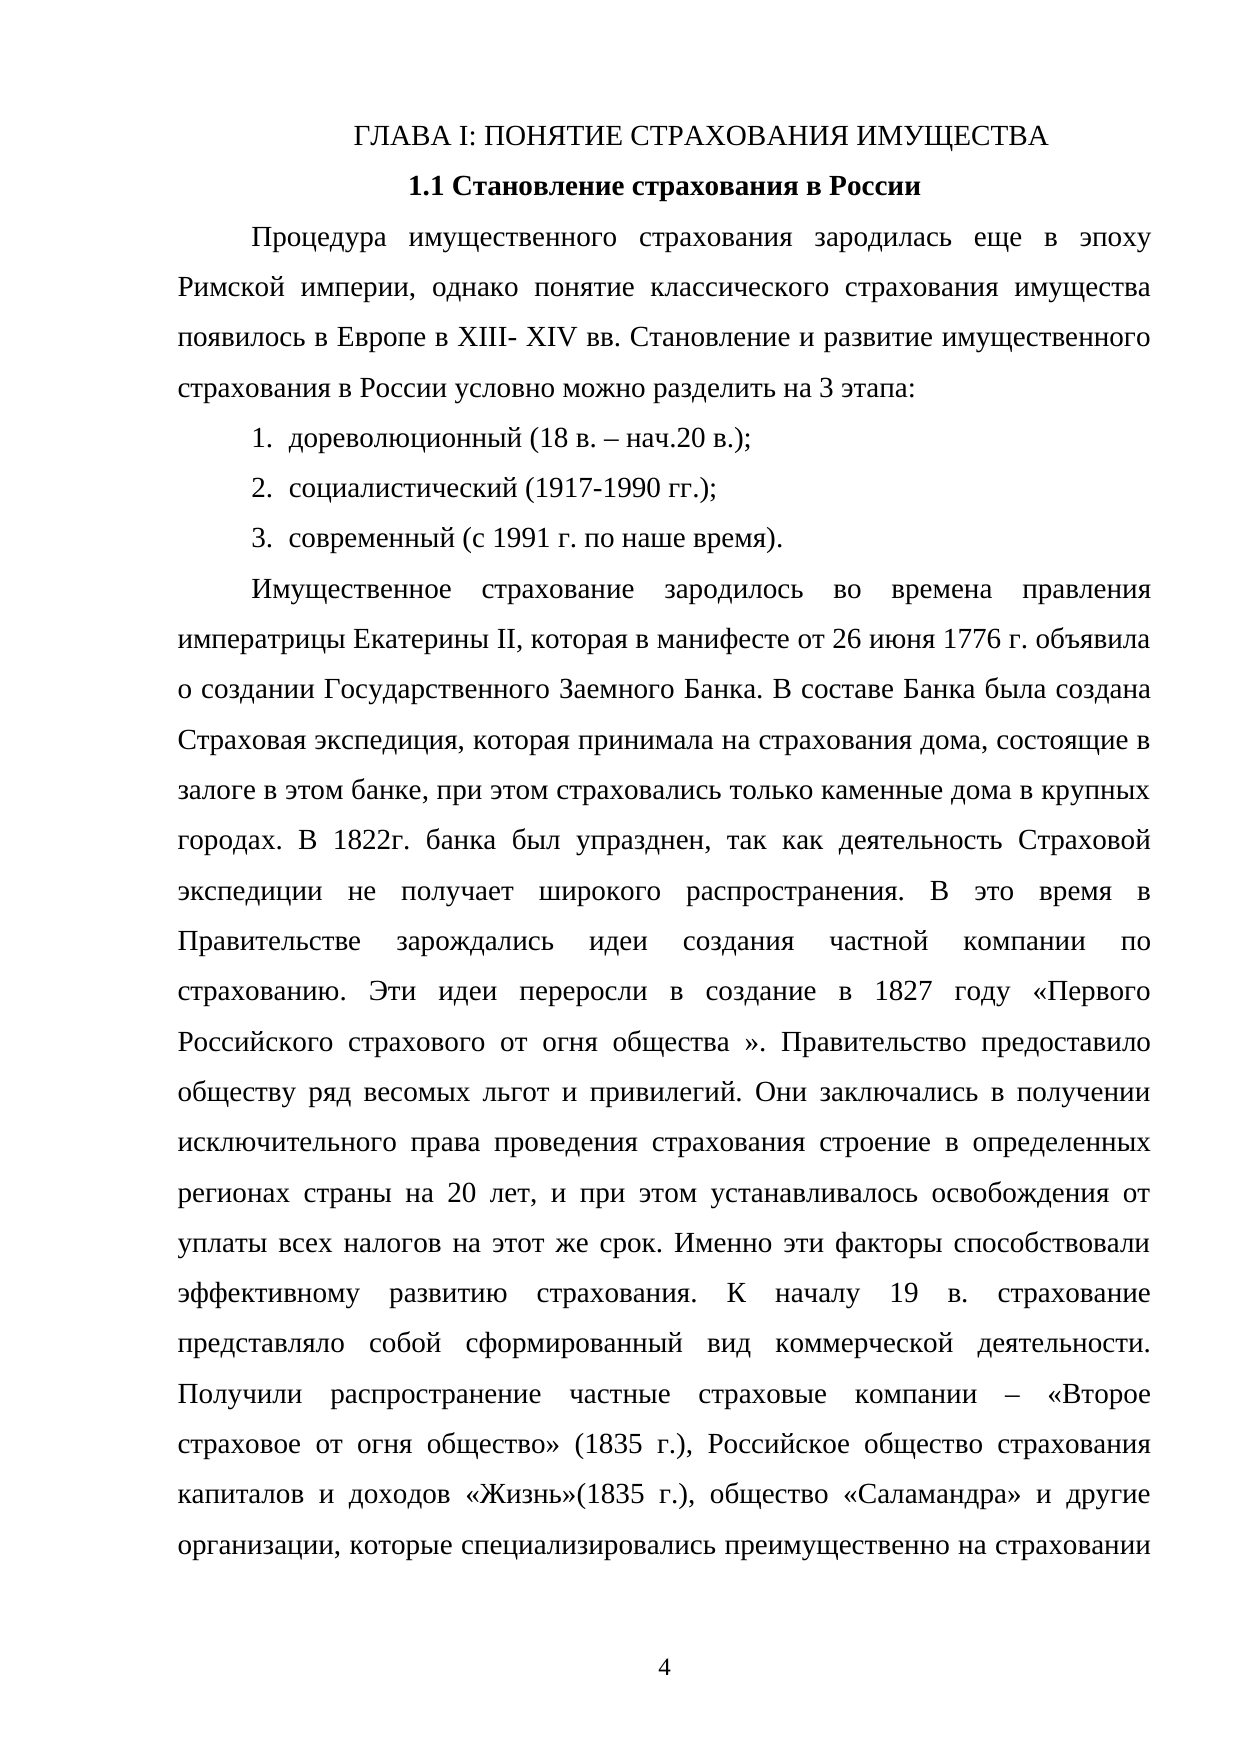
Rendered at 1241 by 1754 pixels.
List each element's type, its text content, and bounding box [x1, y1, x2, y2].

list социалистический (1917-1990 гг.); [251, 470, 1152, 504]
list современный (с 1991 г. по наше время). [251, 521, 1152, 554]
text Процедура имущественного страхования зародилась еще в эпоху Римской империи, однако понятие классического страхования имущества появилось в Европе в XIII- XIV вв. Становление и развитие имущественного страхования в России условно можно разделить на 3 этапа: [177, 219, 1152, 403]
text ГЛАВА І: ПОНЯТИЕ СТРАХОВАНИЯ ИМУЩЕСТВА 1.1 Становление страхования в России [177, 118, 1152, 202]
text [177, 571, 1152, 1560]
list дореволюционный (18 в. – нач.20 в.); [251, 420, 1152, 453]
